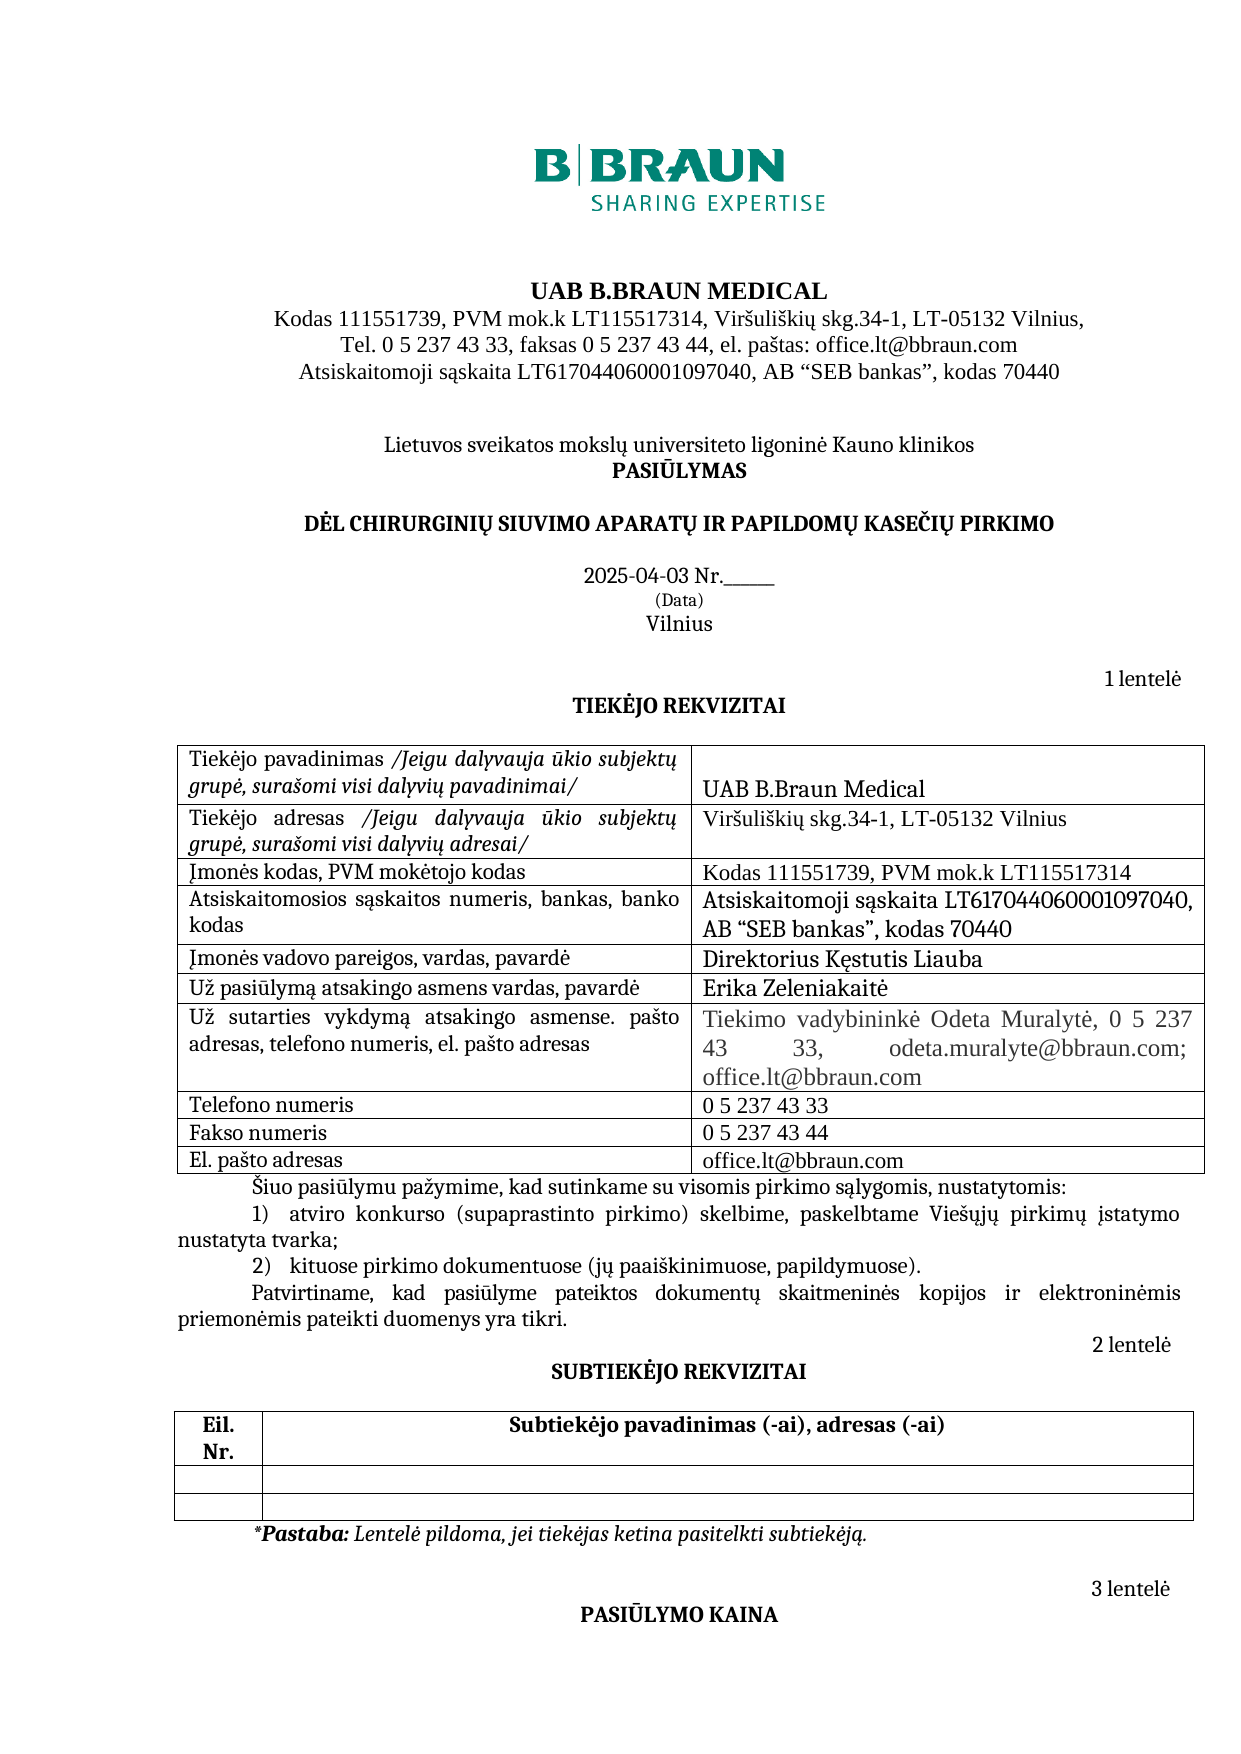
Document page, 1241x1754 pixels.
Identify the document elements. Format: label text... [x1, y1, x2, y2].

table_cell 0 5 237 43 44 [692, 1119, 1204, 1146]
text Tel. 0 5 237 43 33, faksas 0 5 237 43 44, el. paštas: office.lt@bbraun.com [177, 331, 1181, 358]
table_cell Telefono numeris [178, 1092, 691, 1118]
text 2 lentelė [1077, 1332, 1181, 1358]
text PASIŪLYMO KAINA [177, 1602, 1181, 1629]
text DĖL CHIRURGINIŲ SIUVIMO APARATŲ IR PAPILDOMŲ KASEČIŲ PIRKIMO [177, 510, 1181, 537]
table_cell Įmonės kodas, PVM mokėtojo kodas [178, 859, 691, 885]
text 1 lentelė [177, 637, 1181, 692]
table_cell Kodas 111551739, PVM mok.k LT115517314 [692, 859, 1204, 885]
text Patvirtiname, kad pasiūlyme pateiktos dokumentų skaitmeninės kopijos ir elektroninėmis priemonėmis pateikti duomenys yra tikri. [177, 1279, 1181, 1332]
text UAB B.BRAUN MEDICAL [177, 276, 1181, 305]
table_cell Tiekimo vadybininkė Odeta Muralytė, 0 5 237 43 33, odeta.muralyte@bbraun.com; office.lt@bbraun.com [692, 1004, 1204, 1091]
table_header UAB B.Braun Medical [692, 746, 1204, 804]
table_cell [175, 1466, 262, 1492]
text Atsiskaitomoji sąskaita LT617044060001097040, AB “SEB bankas”, kodas 70440 [177, 358, 1181, 386]
table_cell [175, 1494, 262, 1520]
table_cell Už sutarties vykdymą atsakingo asmense. pašto adresas, telefono numeris, el. pašto adresas [178, 1004, 691, 1091]
table_cell Atsiskaitomosios sąskaitos numeris, bankas, banko kodas [178, 886, 691, 943]
table_header Eil. Nr. [175, 1412, 262, 1465]
text *Pastaba: Lentelė pildoma, jei tiekėjas ketina pasitelkti subtiekėją. [177, 1521, 1181, 1547]
text PASIŪLYMAS [177, 458, 1181, 484]
picture [533, 144, 825, 211]
table_header Subtiekėjo pavadinimas (-ai), adresas (-ai) [263, 1412, 1193, 1465]
text Vilnius [177, 611, 1181, 637]
table_cell Įmonės vadovo pareigos, vardas, pavardė [178, 945, 691, 973]
text Šiuo pasiūlymu pažymime, kad sutinkame su visomis pirkimo sąlygomis, nustatytomis: [177, 1174, 1181, 1200]
text TIEKĖJO REKVIZITAI [177, 692, 1181, 719]
table_cell El. pašto adresas [178, 1147, 691, 1173]
list kituose pirkimo dokumentuose (jų paaiškinimuose, papildymuose). [177, 1253, 1181, 1279]
text SUBTIEKĖJO REKVIZITAI [177, 1358, 1181, 1385]
text (Data) [177, 589, 1181, 611]
table_cell Už pasiūlymą atsakingo asmens vardas, pavardė [178, 974, 691, 1003]
text 2025-04-03 Nr.______ [177, 563, 1181, 589]
table_cell 0 5 237 43 33 [692, 1092, 1204, 1118]
list atviro konkurso (supaprastinto pirkimo) skelbime, paskelbtame Viešųjų pirkimų įstatymo nustatyta tvarka; [177, 1200, 1181, 1253]
text Kodas 111551739, PVM mok.k LT115517314, Viršuliškių skg.34-1, LT-05132 Vilnius, [177, 305, 1181, 331]
table_cell Erika Zeleniakaitė [692, 974, 1204, 1003]
table_cell Fakso numeris [178, 1119, 691, 1146]
table_cell Viršuliškių skg.34-1, LT-05132 Vilnius [692, 805, 1204, 857]
table_cell [263, 1494, 1193, 1520]
table_cell office.lt@bbraun.com [692, 1147, 1204, 1173]
table_cell Atsiskaitomoji sąskaita LT617044060001097040, AB “SEB bankas”, kodas 70440 [692, 886, 1204, 943]
table_cell [263, 1466, 1193, 1492]
table_cell Direktorius Kęstutis Liauba [692, 945, 1204, 973]
table_header Tiekėjo pavadinimas /Jeigu dalyvauja ūkio subjektų grupė, surašomi visi dalyvių pavadinimai/ [178, 746, 691, 804]
text Lietuvos sveikatos mokslų universiteto ligoninė Kauno klinikos [177, 431, 1181, 458]
text 3 lentelė [177, 1576, 1181, 1602]
table_cell Tiekėjo adresas /Jeigu dalyvauja ūkio subjektų grupė, surašomi visi dalyvių adresai/ [178, 805, 691, 857]
